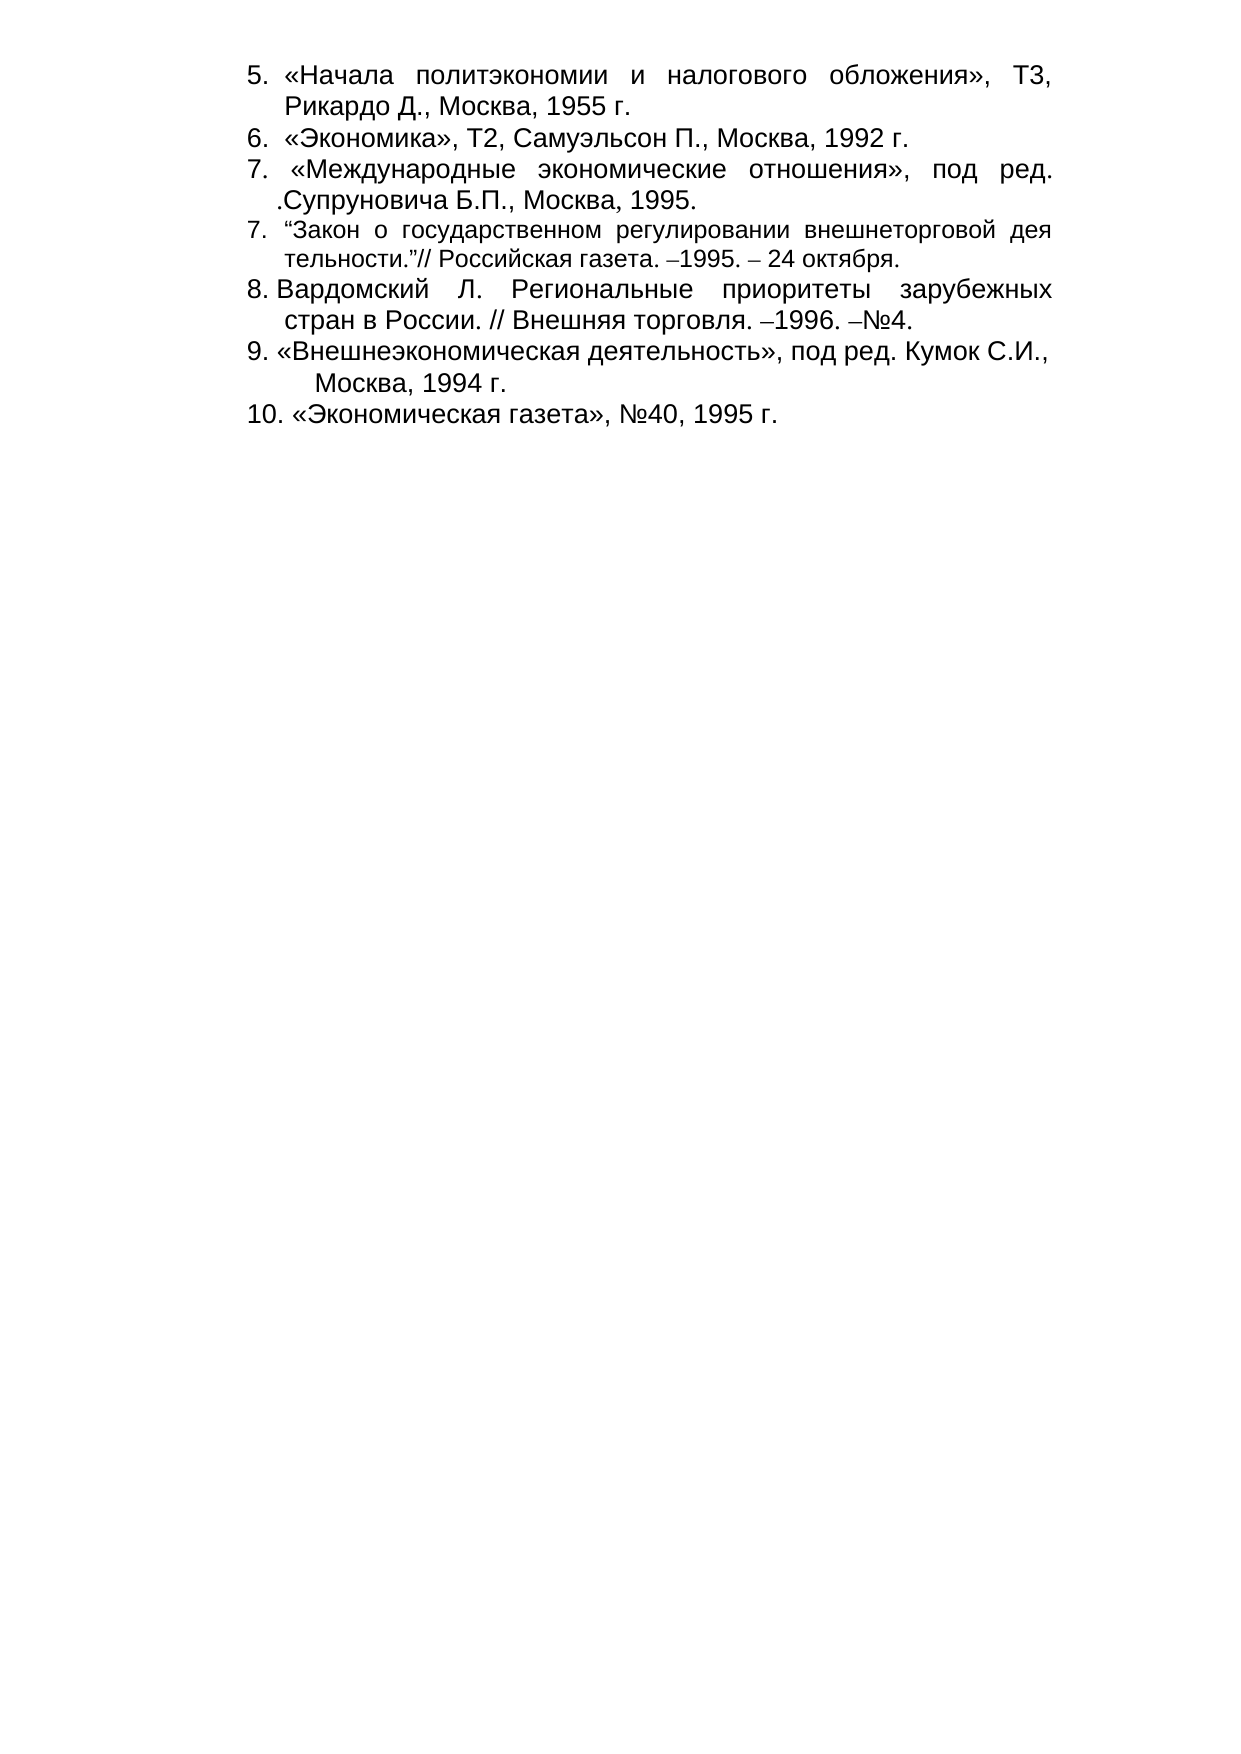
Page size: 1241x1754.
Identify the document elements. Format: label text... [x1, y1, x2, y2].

list «Начала политэкономии и налогового обложения», Т3, Рикардо Д., Москва, 1955 г. [247, 59, 1053, 122]
list “Закон о государственном регулировании внешнеторговой дея тельности”// Российская газета 1995 24 октября [247, 215, 1053, 273]
text 10. «Экономическая газета», №40, 1995 г. [247, 398, 1053, 429]
text 7 «Международные экономические отношения», под ред Супруновича Б.П., Москва 1995 [247, 153, 1053, 215]
text Москва, 1994 г. [247, 367, 1053, 398]
list «Экономика», Т2, Самуэльсон П., Москва, 1992 г. [247, 122, 1053, 153]
text 9. «Внешнеэкономическая деятельность», под ред. Кумок С.И., [247, 335, 1053, 367]
list Вардомский Л Региональные приоритеты зарубежных стран в России // Внешняя торговля 1996 №4 [247, 273, 1053, 335]
